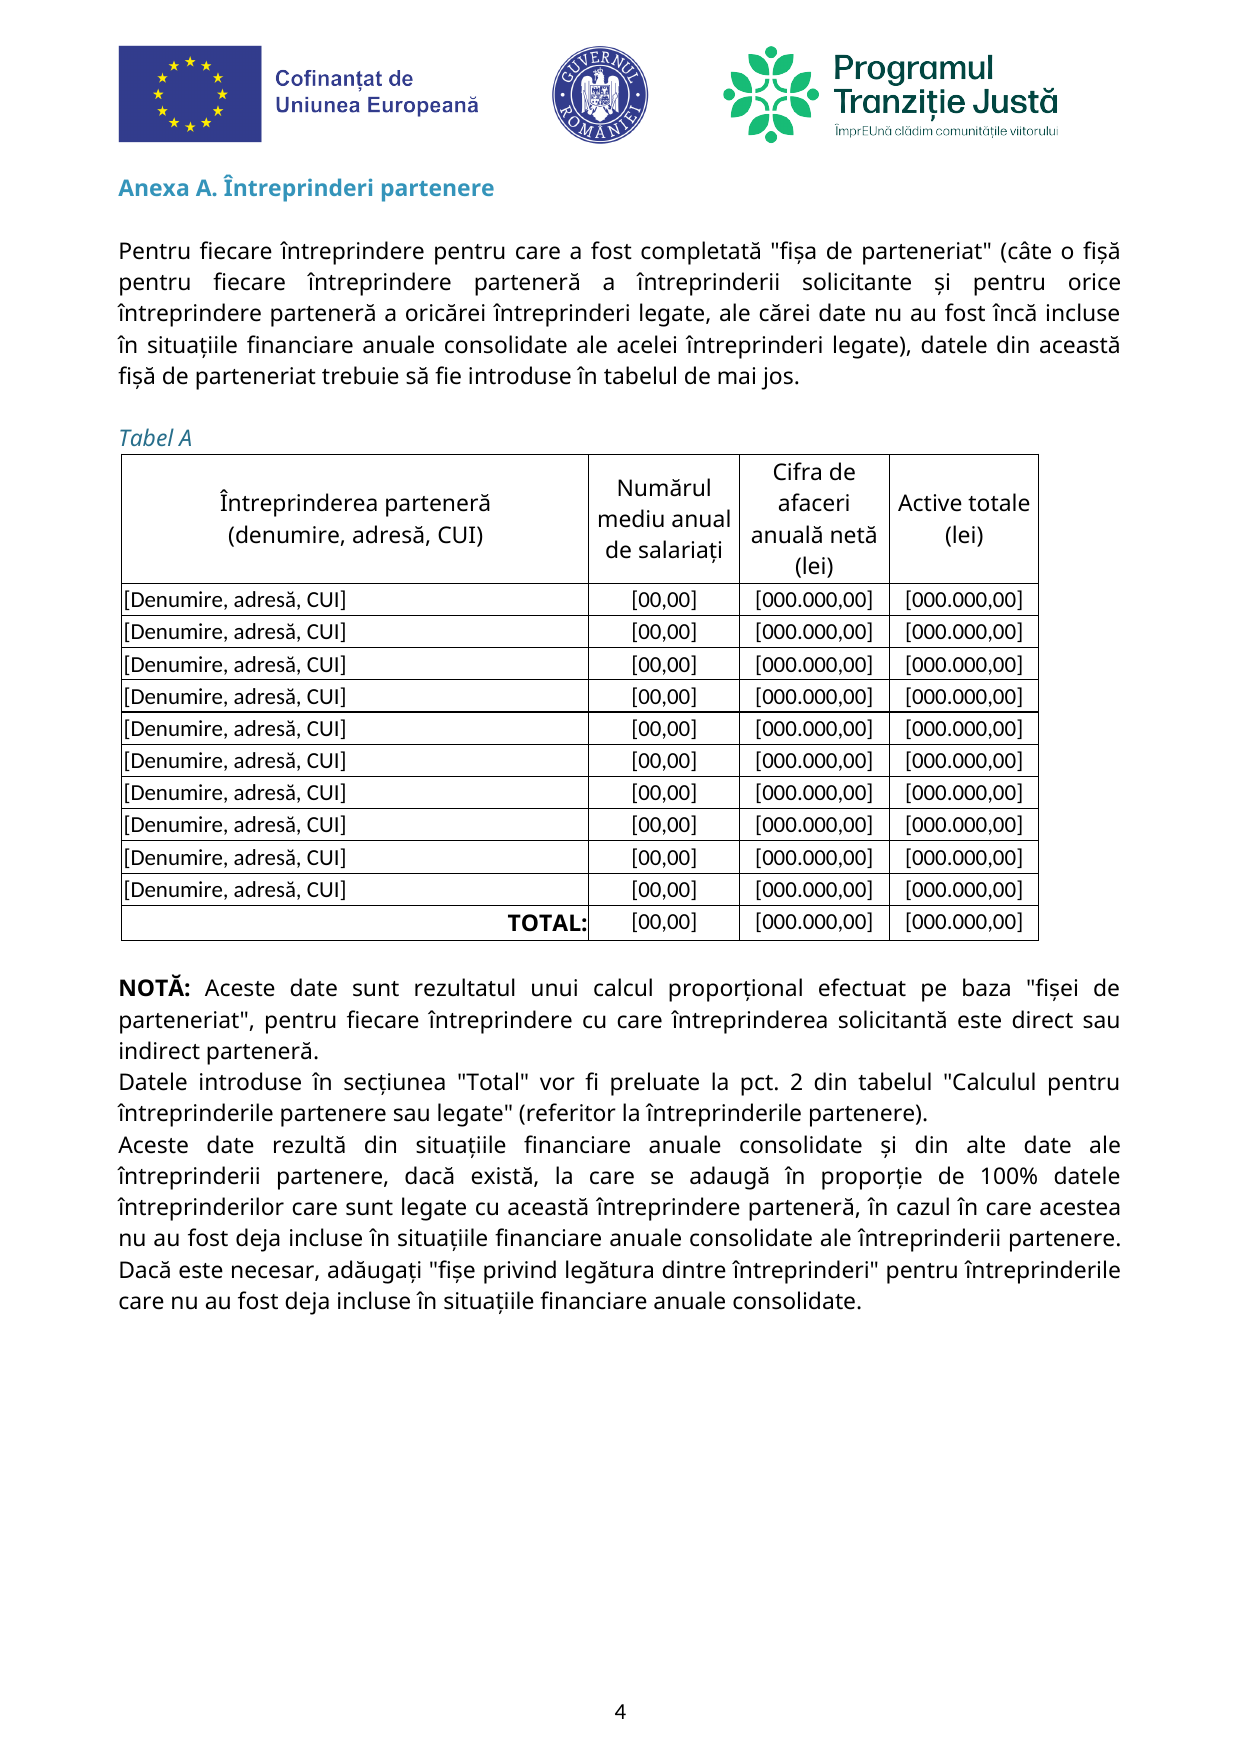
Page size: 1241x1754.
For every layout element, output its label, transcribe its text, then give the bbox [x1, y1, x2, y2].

table_cell [740, 584, 889, 615]
table_cell [890, 777, 1038, 808]
table_cell [589, 777, 739, 808]
table_cell [122, 777, 588, 808]
table_cell [122, 841, 588, 872]
table_cell [890, 584, 1038, 615]
table_cell [589, 841, 739, 872]
text Datele introduse în secţiunea "Total" vor fi preluate la pct. 2 din tabelul "Calculul pentru întreprinderile partenere sau legate" (referitor la întreprinderile partenere). [118, 1066, 1122, 1128]
table_cell [740, 841, 889, 872]
table_header Întreprinderea parteneră (denumire, adresă, CUI) [122, 455, 588, 583]
table_cell [740, 874, 889, 904]
table_cell [589, 874, 739, 904]
table_cell [589, 648, 739, 679]
text NOTĂ: Aceste date sunt rezultatul unui calcul proporţional efectuat pe baza "fişei de parteneriat", pentru fiecare întreprindere cu care întreprinderea solicitantă este direct sau indirect parteneră. [118, 972, 1122, 1066]
table_cell [122, 713, 588, 744]
subtitle Anexa A. Întreprinderi partenere [118, 172, 1122, 203]
table_header Numărul mediu anual de salariaţi [589, 455, 739, 583]
table_cell [740, 809, 889, 840]
table_cell [890, 713, 1038, 744]
table_cell [740, 616, 889, 647]
table_cell [740, 680, 889, 711]
table_cell [890, 745, 1038, 776]
text Aceste date rezultă din situaţiile financiare anuale consolidate şi din alte date ale întreprinderii partenere, dacă există, la care se adaugă în proporţie de 100% datele întreprinderilor care sunt legate cu această întreprindere parteneră, în cazul în care acestea nu au fost deja incluse în situaţiile financiare anuale consolidate ale întreprinderii partenere. Dacă este necesar, adăugaţi "fişe privind legătura dintre întreprinderi" pentru întreprinderile care nu au fost deja incluse în situaţiile financiare anuale consolidate. [118, 1128, 1122, 1316]
table_cell [589, 809, 739, 840]
table_cell [740, 745, 889, 776]
table_header Cifra de afaceri anuală netă (lei) [740, 455, 889, 583]
table_cell [589, 680, 739, 711]
table_cell [589, 584, 739, 615]
table_cell [740, 648, 889, 679]
table_cell [589, 616, 739, 647]
table_cell [890, 874, 1038, 904]
table_cell [740, 777, 889, 808]
table_cell [890, 616, 1038, 647]
table_cell [740, 713, 889, 744]
table_cell [890, 680, 1038, 711]
table_cell [122, 680, 588, 711]
table_cell [890, 906, 1038, 940]
table_cell [890, 809, 1038, 840]
table_cell [589, 745, 739, 776]
table_cell [122, 745, 588, 776]
table_cell [589, 713, 739, 744]
table_cell [740, 906, 889, 940]
table_cell [122, 809, 588, 840]
table_cell [589, 906, 739, 940]
table_cell [122, 616, 588, 647]
table_cell [890, 841, 1038, 872]
table_cell TOTAL: [122, 906, 588, 940]
table_header Active totale (lei) [890, 455, 1038, 583]
table_cell [122, 584, 588, 615]
text Pentru fiecare întreprindere pentru care a fost completată "fişa de parteneriat" (câte o fişă pentru fiecare întreprindere parteneră a întreprinderii solicitante şi pentru orice întreprindere parteneră a oricărei întreprinderi legate, ale cărei date nu au fost încă incluse în situaţiile financiare anuale consolidate ale acelei întreprinderi legate), datele din această fişă de parteneriat trebuie să fie introduse în tabelul de mai jos. [118, 235, 1122, 391]
table_cell [122, 648, 588, 679]
table_cell [890, 648, 1038, 679]
subtitle Tabel A [118, 422, 1122, 453]
table_cell [122, 874, 588, 904]
